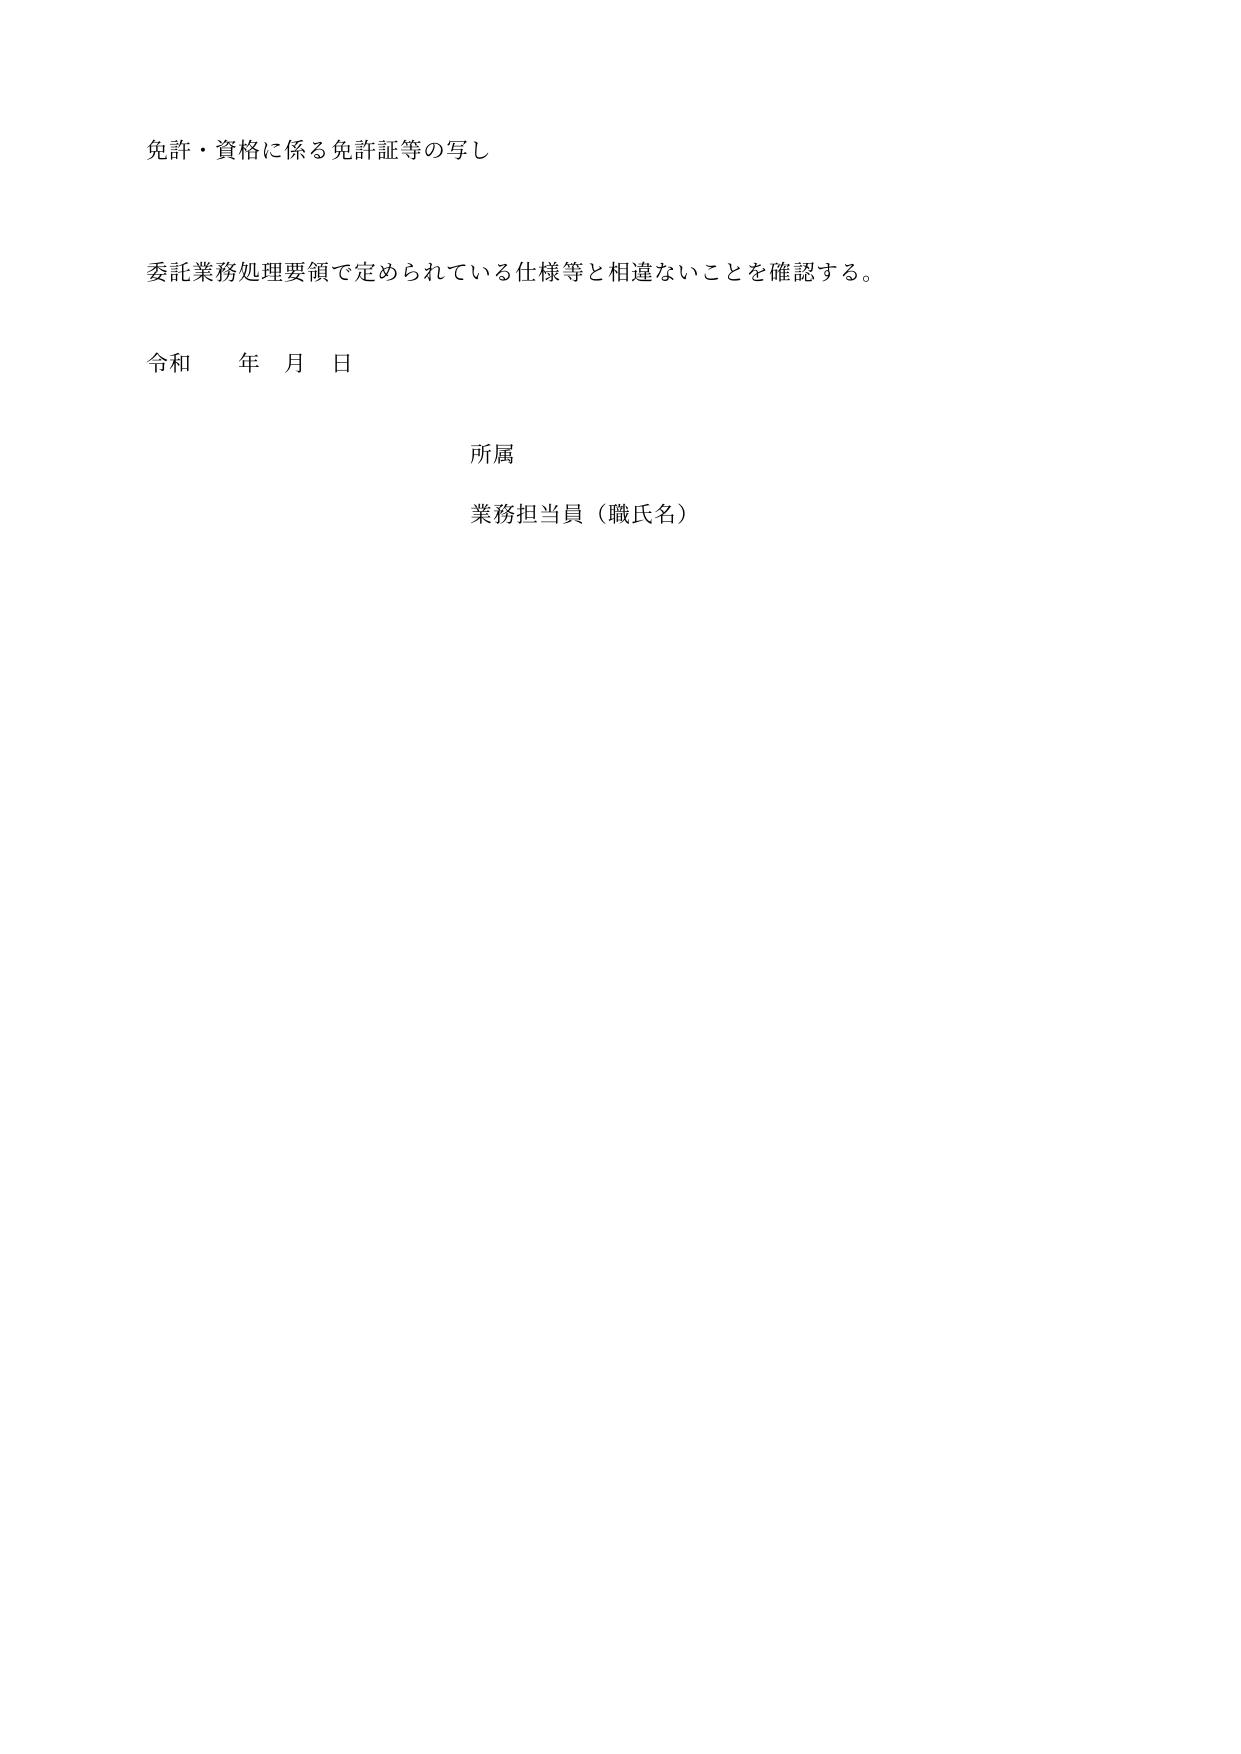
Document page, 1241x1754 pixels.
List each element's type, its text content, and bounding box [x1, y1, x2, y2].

text 免許・資格に係る免許証等の写し [123, 119, 1117, 180]
text 委託業務処理要領で定められている仕様等と相違ないことを確認する。 [123, 240, 1117, 301]
text 所属 [123, 422, 1117, 483]
text 令和 年 月 日 [123, 331, 1117, 392]
text 業務担当員（職氏名） [123, 483, 1117, 543]
